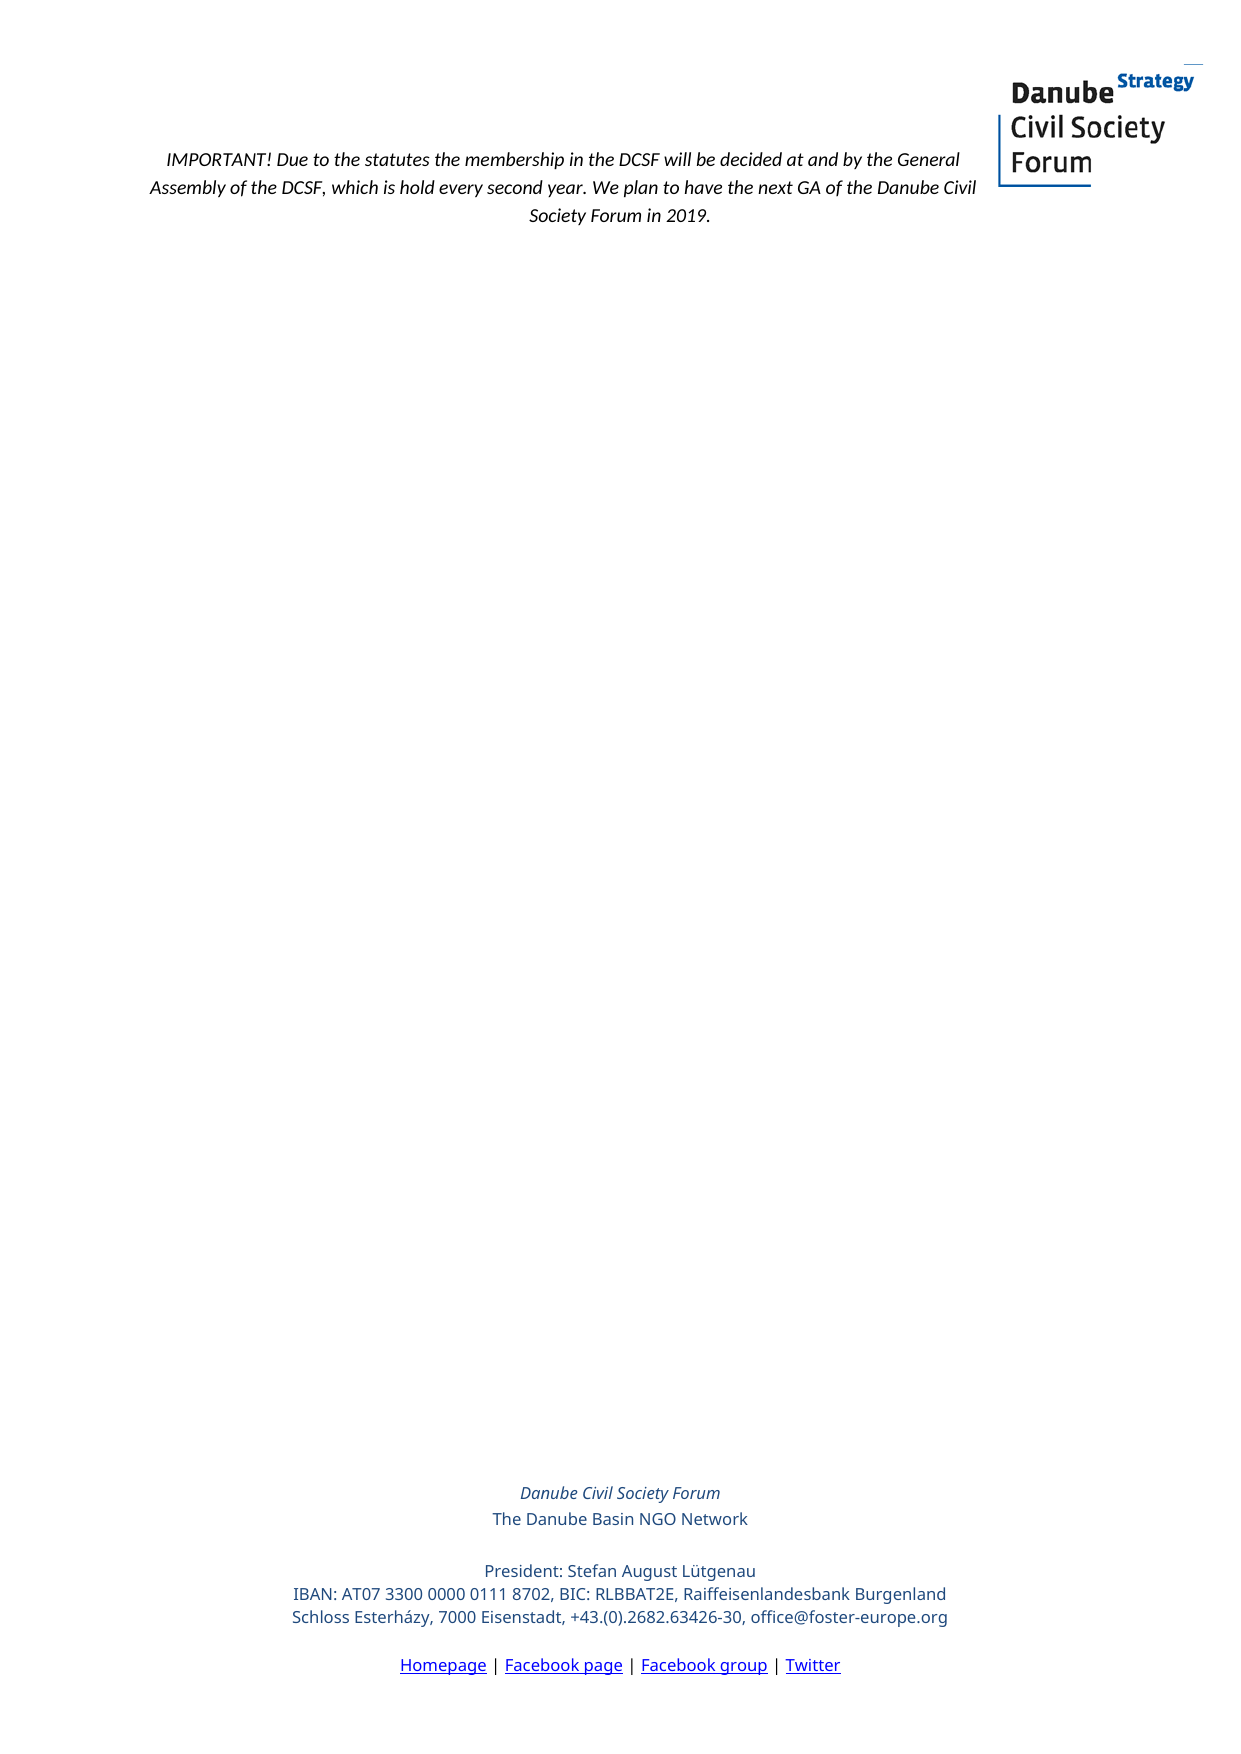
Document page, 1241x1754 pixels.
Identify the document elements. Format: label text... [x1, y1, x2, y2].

text IMPORTANT! Due to the statutes the membership in the DCSF will be decided at and by the General Assembly of the DCSF, which is hold every second year. We plan to have the next GA of the Danube Civil Society Forum in 2019. [148, 148, 1093, 227]
picture [996, 64, 1203, 186]
